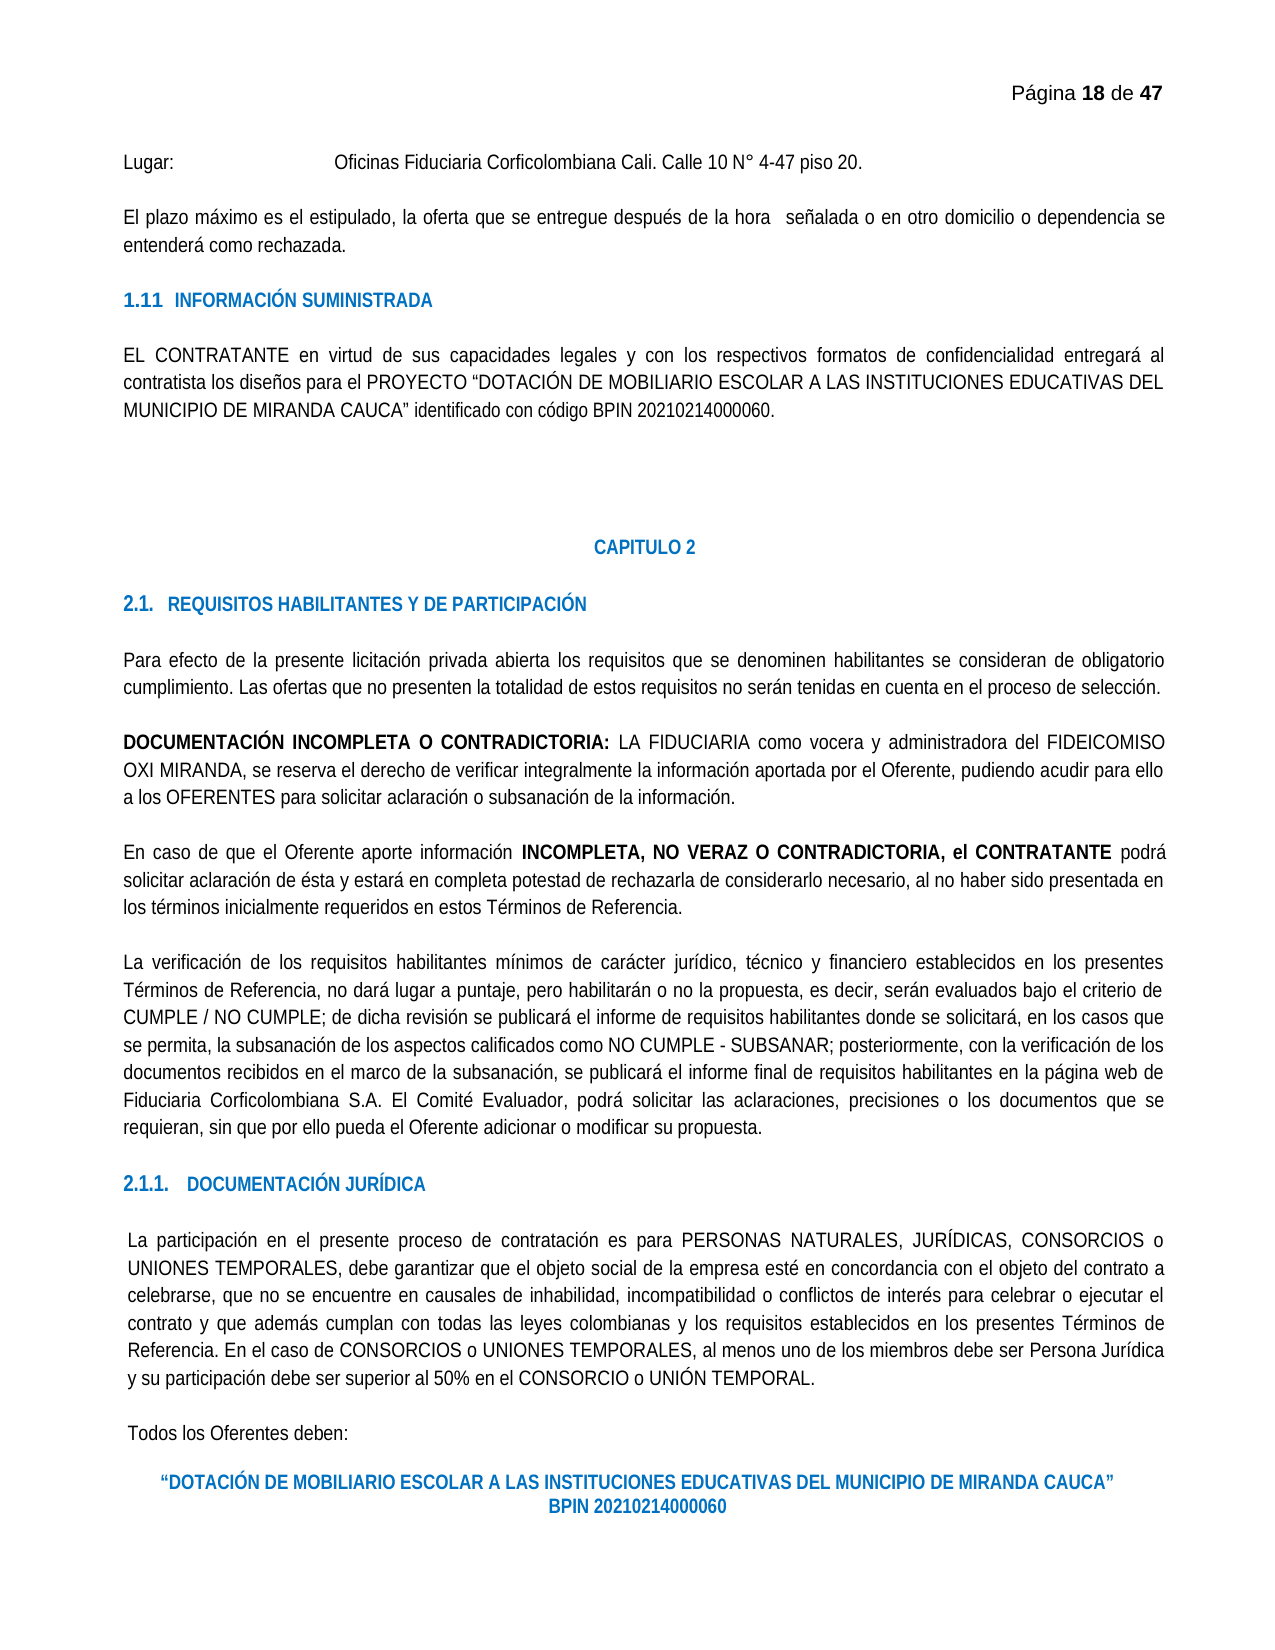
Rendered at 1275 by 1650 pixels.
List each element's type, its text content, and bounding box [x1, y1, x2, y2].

text La verificación de los requisitos habilitantes mínimos de carácter jurídico, técnico y financiero establecidos en los presentes Términos de Referencia, no dará lugar a puntaje, pero habilitarán o no la propuesta, es decir, serán evaluados bajo el criterio de CUMPLE / NO CUMPLE; de dicha revisión se publicará el informe de requisitos habilitantes donde se solicitará, en los casos que se permita, la subsanación de los aspectos calificados como NO CUMPLE - SUBSANAR; posteriormente, con la verificación de los documentos recibidos en el marco de la subsanación, se publicará el informe final de requisitos habilitantes en la página web de Fiduciaria Corficolombiana S.A. El Comité Evaluador, podrá solicitar las aclaraciones, precisiones o los documentos que se requieran, sin que por ello pueda el Oferente adicionar o modificar su propuesta. [123, 950, 1166, 1139]
text En caso de que el Oferente aporte información INCOMPLETA, NO VERAZ O CONTRADICTORIA, el CONTRATANTE podrá solicitar aclaración de ésta y estará en completa potestad de rechazarla de considerarlo necesario, al no haber sido presentada en los términos inicialmente requeridos en estos Términos de Referencia. [123, 840, 1166, 919]
text Todos los Oferentes deben: [127, 1421, 1166, 1444]
text DOCUMENTACIÓN INCOMPLETA O CONTRADICTORIA: LA FIDUCIARIA como vocera y administradora del FIDEICOMISO OXI MIRANDA, se reserva el derecho de verificar integralmente la información aportada por el Oferente, pudiendo acudir para ello a los OFERENTES para solicitar aclaración o subsanación de la información. [123, 730, 1166, 809]
text EL CONTRATANTE en virtud de sus capacidades legales y con los respectivos formatos de confidencialidad entregará al contratista los diseños para el PROYECTO “DOTACIÓN DE MOBILIARIO ESCOLAR A LAS INSTITUCIONES EDUCATIVAS DEL MUNICIPIO DE MIRANDA CAUCA” identificado con código BPIN 20210214000060. [123, 343, 1166, 422]
text La participación en el presente proceso de contratación es para PERSONAS NATURALES, JURÍDICAS, CONSORCIOS o UNIONES TEMPORALES, debe garantizar que el objeto social de la empresa esté en concordancia con el objeto del contrato a celebrarse, que no se encuentre en causales de inhabilidad, incompatibilidad o conflictos de interés para celebrar o ejecutar el contrato y que además cumplan con todas las leyes colombianas y los requisitos establecidos en los presentes Términos de Referencia. En el caso de CONSORCIOS o UNIONES TEMPORALES, al menos uno de los miembros debe ser Persona Jurídica y su participación debe ser superior al 50% en el CONSORCIO o UNIÓN TEMPORAL. [127, 1228, 1166, 1389]
subtitle DOCUMENTACIÓN JURÍDICA [123, 1170, 1166, 1197]
text Para efecto de la presente licitación privada abierta los requisitos que se denominen habilitantes se consideran de obligatorio cumplimiento. Las ofertas que no presenten la totalidad de estos requisitos no serán tenidas en cuenta en el proceso de selección. [123, 648, 1166, 699]
subtitle INFORMACIÓN SUMINISTRADA [123, 287, 1166, 312]
subtitle CAPITULO 2 [123, 535, 1166, 559]
list REQUISITOS HABILITANTES Y DE PARTICIPACIÓN [123, 590, 1166, 616]
text Lugar: Oficinas Fiduciaria Corficolombiana Cali. Calle 10 N° 4-47 piso 20. [123, 150, 1166, 174]
text El plazo máximo es el estipulado, la oferta que se entregue después de la hora señalada o en otro domicilio o dependencia se entenderá como rechazada. [123, 205, 1166, 256]
